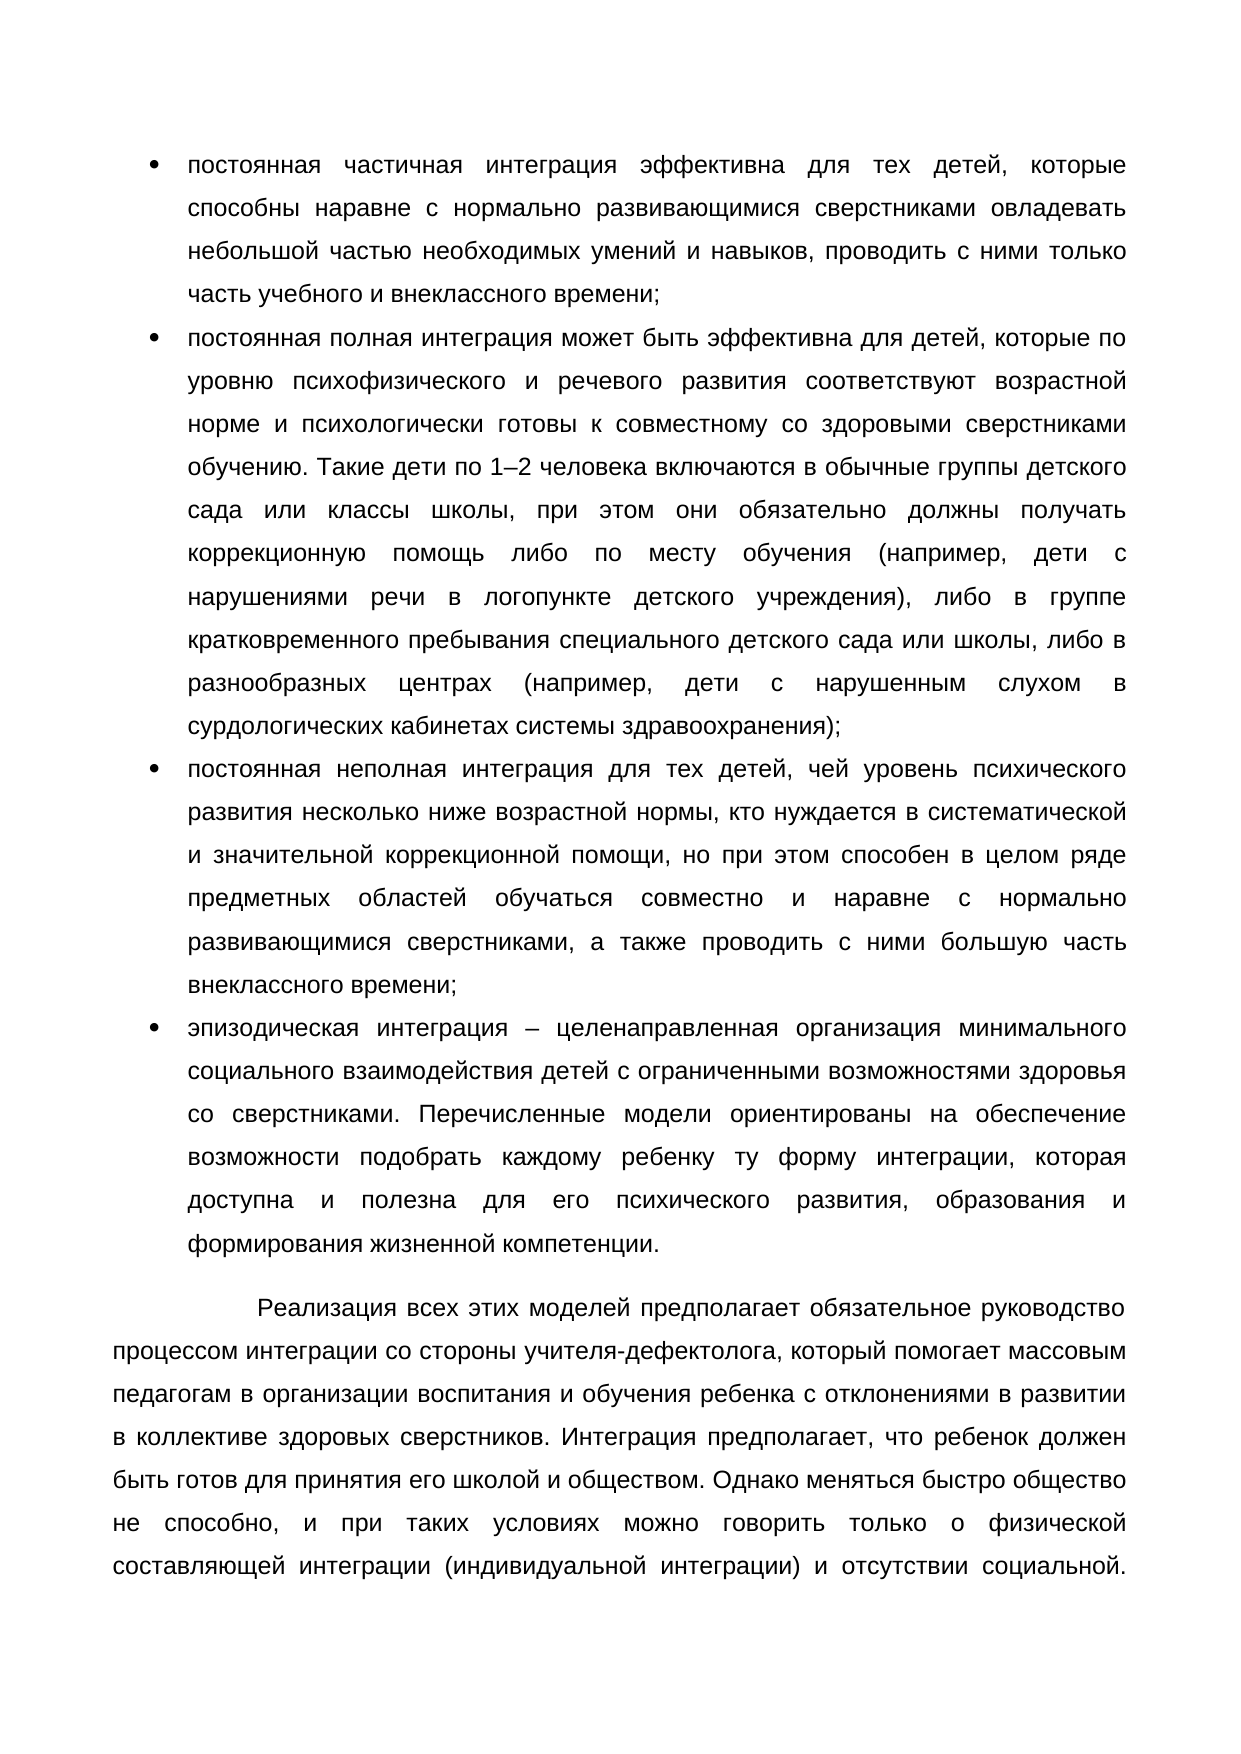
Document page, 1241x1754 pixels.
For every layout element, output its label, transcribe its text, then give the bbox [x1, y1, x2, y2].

list постоянная неполная интеграция для тех детей, чей уровень психического развития несколько ниже возрастной нормы, кто нуждается в систематической и значительной коррекционной помощи, но при этом способен в целом ряде предметных областей обучаться совместно и наравне с нормально развивающимися сверстниками, а также проводить с ними большую часть внеклассного времени; [150, 754, 1128, 998]
list постоянная частичная интеграция эффективна для тех детей, которые способны наравне с нормально развивающимися сверстниками овладевать небольшой частью необходимых умений и навыков, проводить с ними только часть учебного и внеклассного времени; [150, 150, 1128, 308]
list эпизодическая интеграция – целенаправленная организация минимального социального взаимодействия детей с ограниченными возможностями здоровья со сверстниками. Перечисленные модели ориентированы на обеспечение возможности подобрать каждому ребенку ту форму интеграции, которая доступна и полезна для его психического развития, образования и формирования жизненной компетенции. [150, 1013, 1128, 1257]
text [112, 1292, 1128, 1580]
list постоянная полная интеграция может быть эффективна для детей, которые по уровню психофизического и речевого развития соответствуют возрастной норме и психологически готовы к совместному со здоровыми сверстниками обучению. Такие дети по 1–2 человека включаются в обычные группы детского сада или классы школы, при этом они обязательно должны получать коррекционную помощь либо по месту обучения (например, дети с нарушениями речи в логопункте детского учреждения), либо в группе кратковременного пребывания специального детского сада или школы, либо в разнообразных центрах (например, дети с нарушенным слухом в сурдологических кабинетах системы здравоохранения); [150, 323, 1128, 739]
